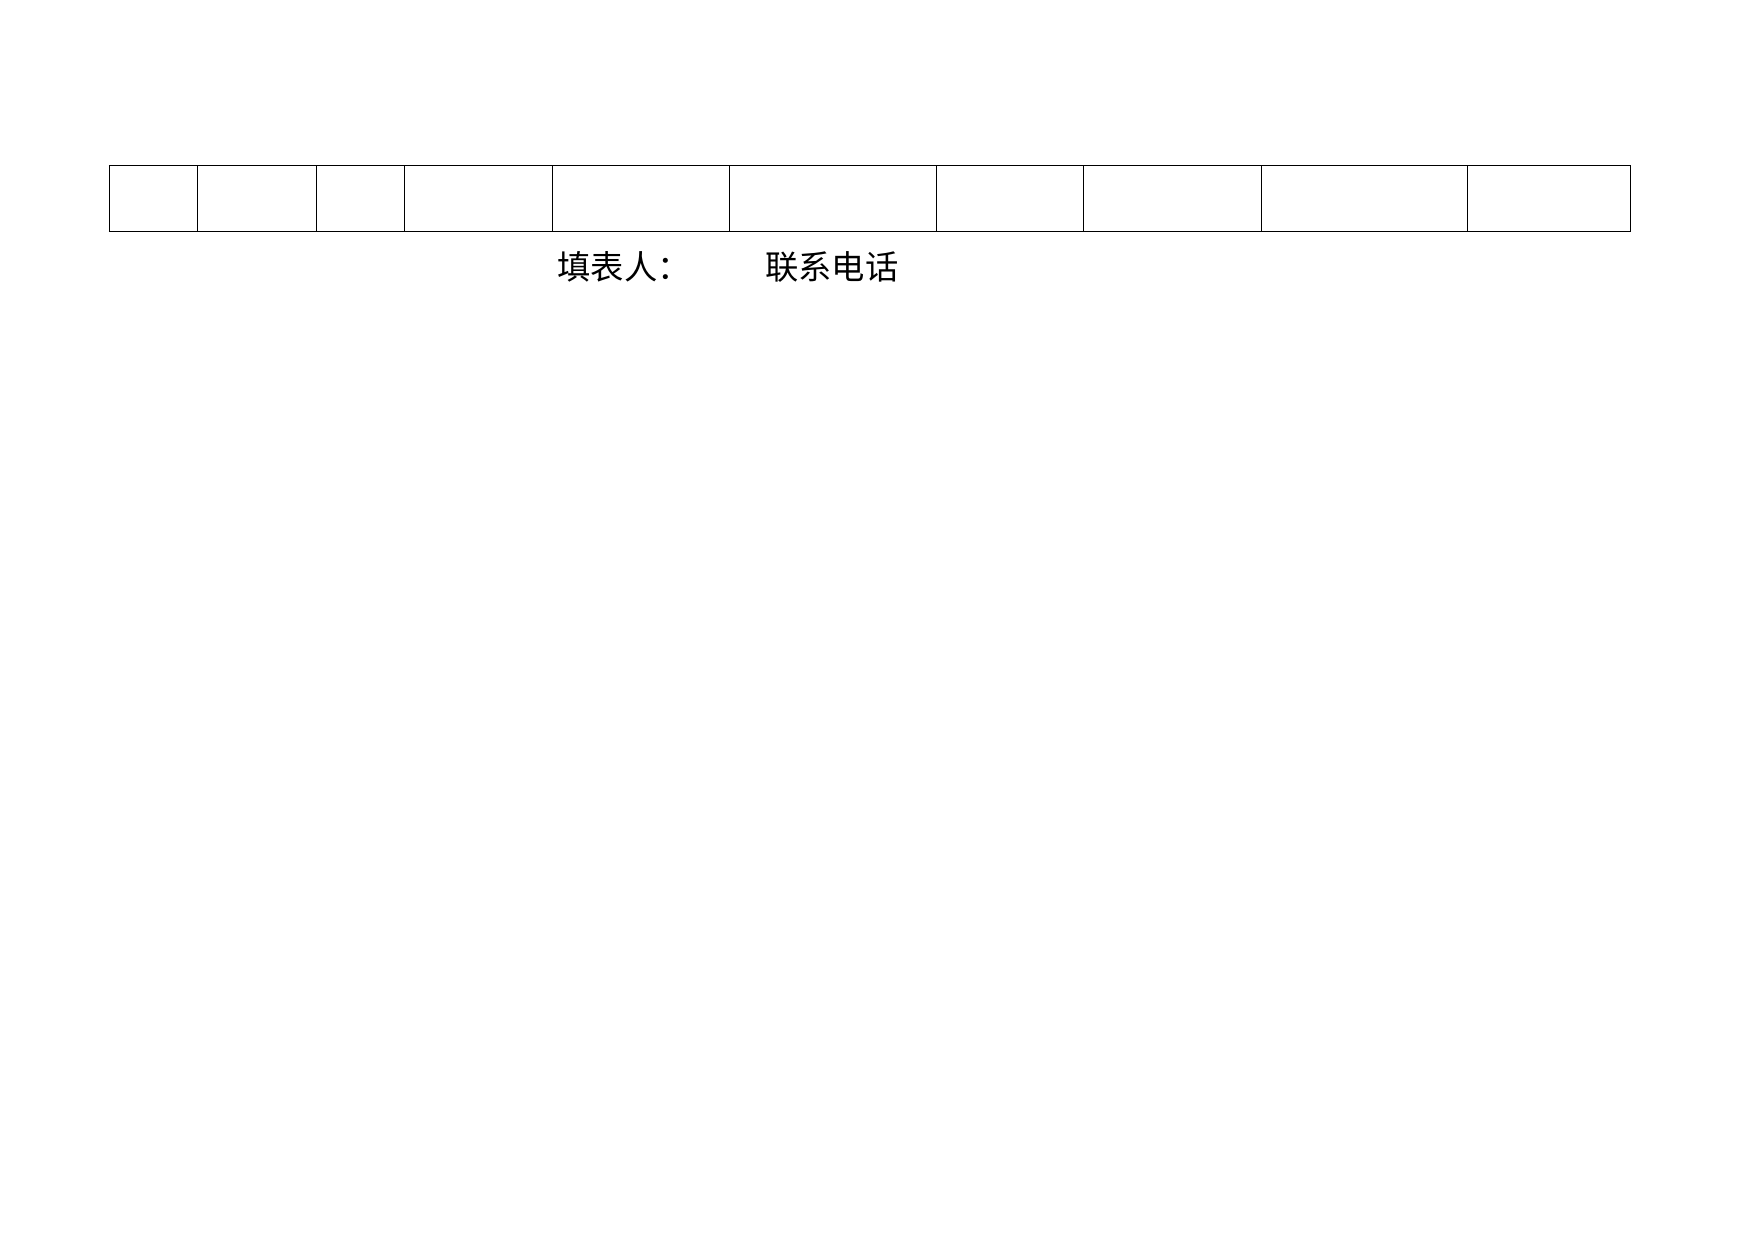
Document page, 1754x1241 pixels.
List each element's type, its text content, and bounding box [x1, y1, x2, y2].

table_cell [553, 166, 729, 231]
table_cell [937, 166, 1083, 231]
table_cell [1262, 166, 1467, 231]
table_cell [198, 166, 316, 231]
text 填表人： 联系电话 [124, 232, 1630, 297]
table_cell [110, 166, 197, 231]
table_cell [405, 166, 552, 231]
table_cell [730, 166, 936, 231]
table_cell [317, 166, 404, 231]
table_cell [1084, 166, 1261, 231]
table_cell [1468, 166, 1630, 231]
